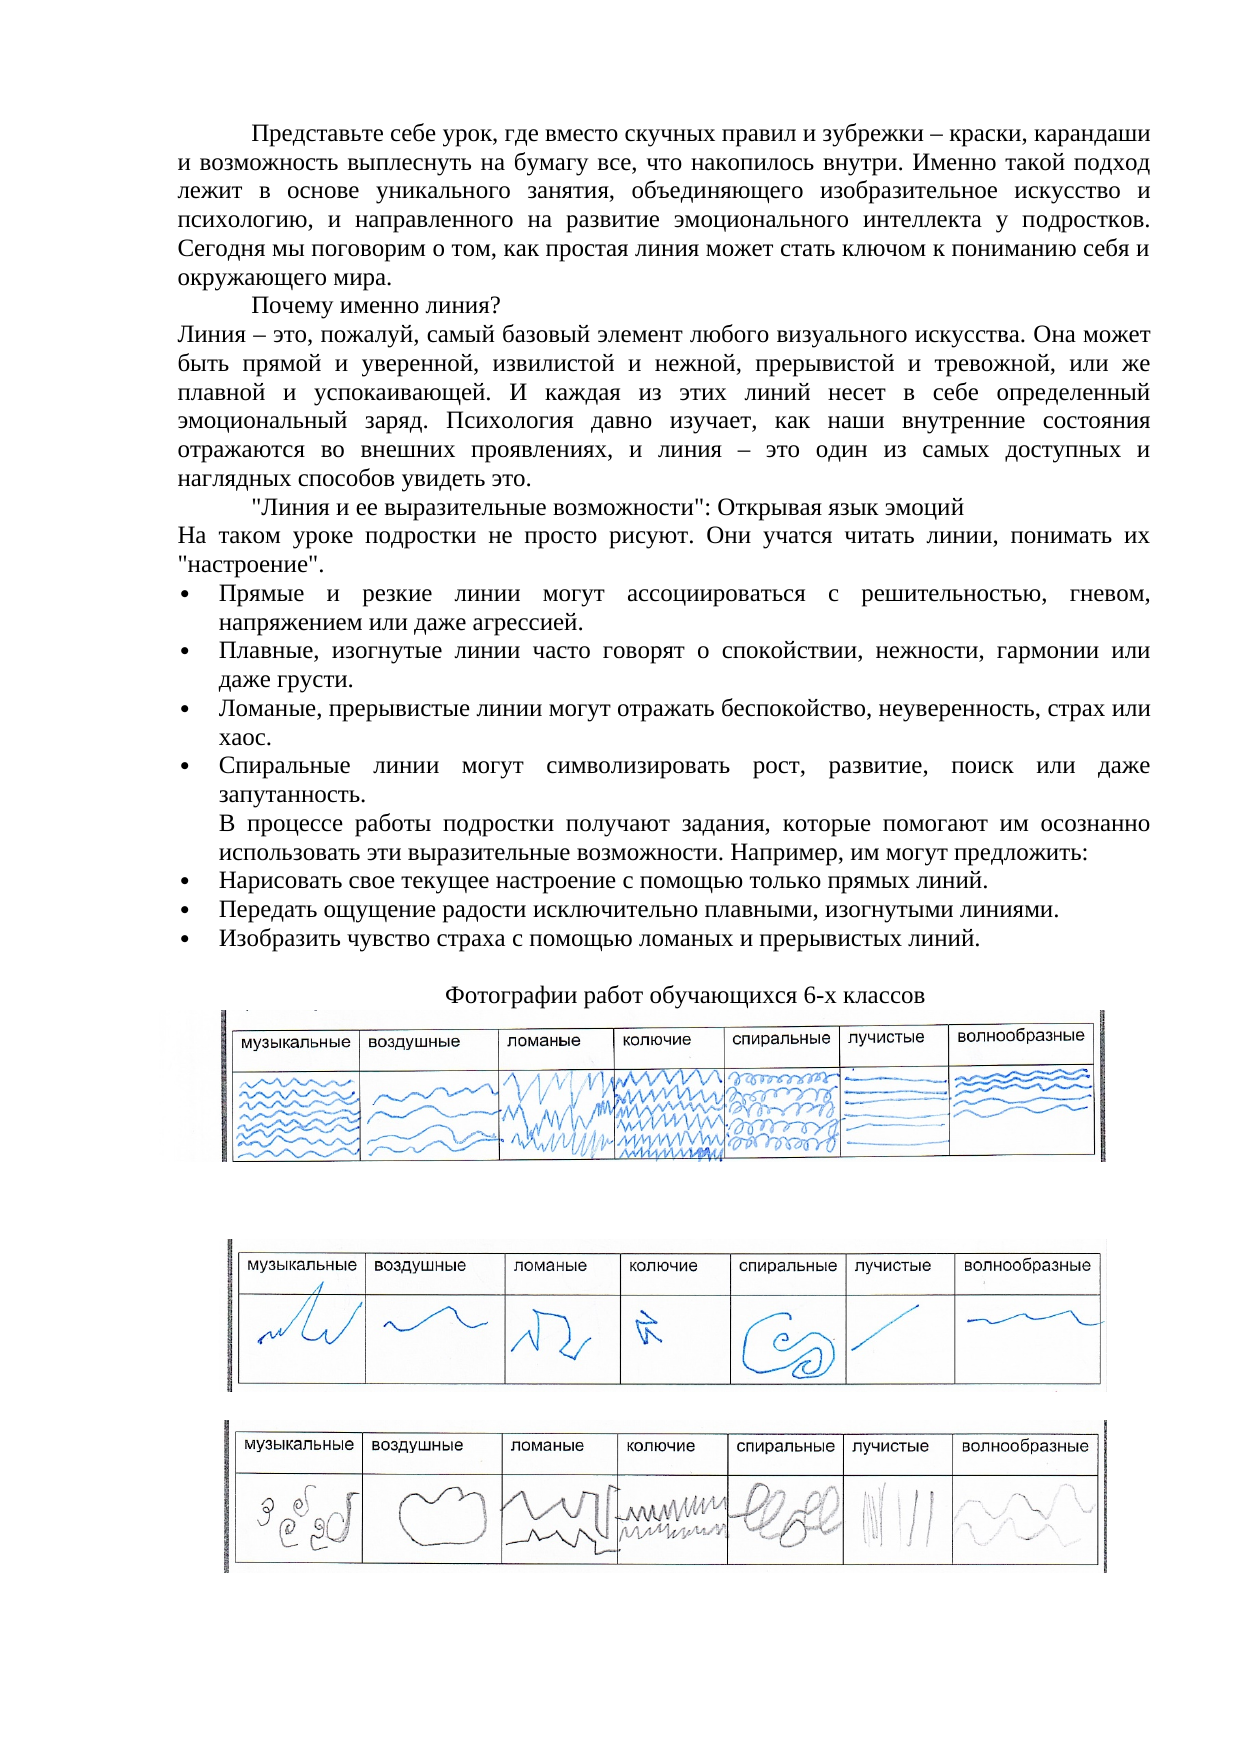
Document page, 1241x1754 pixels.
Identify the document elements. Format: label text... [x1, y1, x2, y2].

list Прямые и резкие линии могут ассоциироваться с решительностью, гневом, напряжением или даже агрессией. [181, 578, 1152, 636]
list Ломаные, прерывистые линии могут отражать беспокойство, неуверенность, страх или хаос. [181, 693, 1152, 751]
text Почему именно линия? [177, 291, 1152, 319]
text В процессе работы подростки получают задания, которые помогают им осознанно использовать эти выразительные возможности. Например, им могут предложить: [218, 808, 1152, 866]
text Фотографии работ обучающихся 6-х классов [218, 981, 1152, 1009]
picture [218, 1247, 1107, 1553]
text "Линия и ее выразительные возможности": Открывая язык эмоций [177, 492, 1152, 521]
text На таком уроке подростки не просто рисуют. Они учатся читать линии, понимать их "настроение". [177, 521, 1152, 578]
text Представьте себе урок, где вместо скучных правил и зубрежки – краски, карандаши и возможность выплеснуть на бумагу все, что накопилось внутри. Именно такой подход лежит в основе уникального занятия, объединяющего изобразительное искусство и психологию, и направленного на развитие эмоционального интеллекта у подростков. Сегодня мы поговорим о том, как простая линия может стать ключом к пониманию себя и окружающего мира. [177, 118, 1152, 291]
list Нарисовать свое текущее настроение с помощью только прямых линий. [181, 866, 1152, 894]
list Изобразить чувство страха с помощью ломаных и прерывистых линий. [181, 923, 1152, 952]
list Спиральные линии могут символизировать рост, развитие, поиск или даже запутанность. [181, 751, 1152, 808]
list Плавные, изогнутые линии часто говорят о спокойствии, нежности, гармонии или даже грусти. [181, 636, 1152, 693]
list Передать ощущение радости исключительно плавными, изогнутыми линиями. [181, 894, 1152, 923]
picture [153, 1010, 669, 1163]
text Линия – это, пожалуй, самый базовый элемент любого визуального искусства. Она может быть прямой и уверенной, извилистой и нежной, прерывистой и тревожной, или же плавной и успокаивающей. И каждая из этих линий несет в себе определенный эмоциональный заряд. Психология давно изучает, как наши внутренние состояния отражаются во внешних проявлениях, и линия – это один из самых доступных и наглядных способов увидеть это. [177, 319, 1152, 492]
